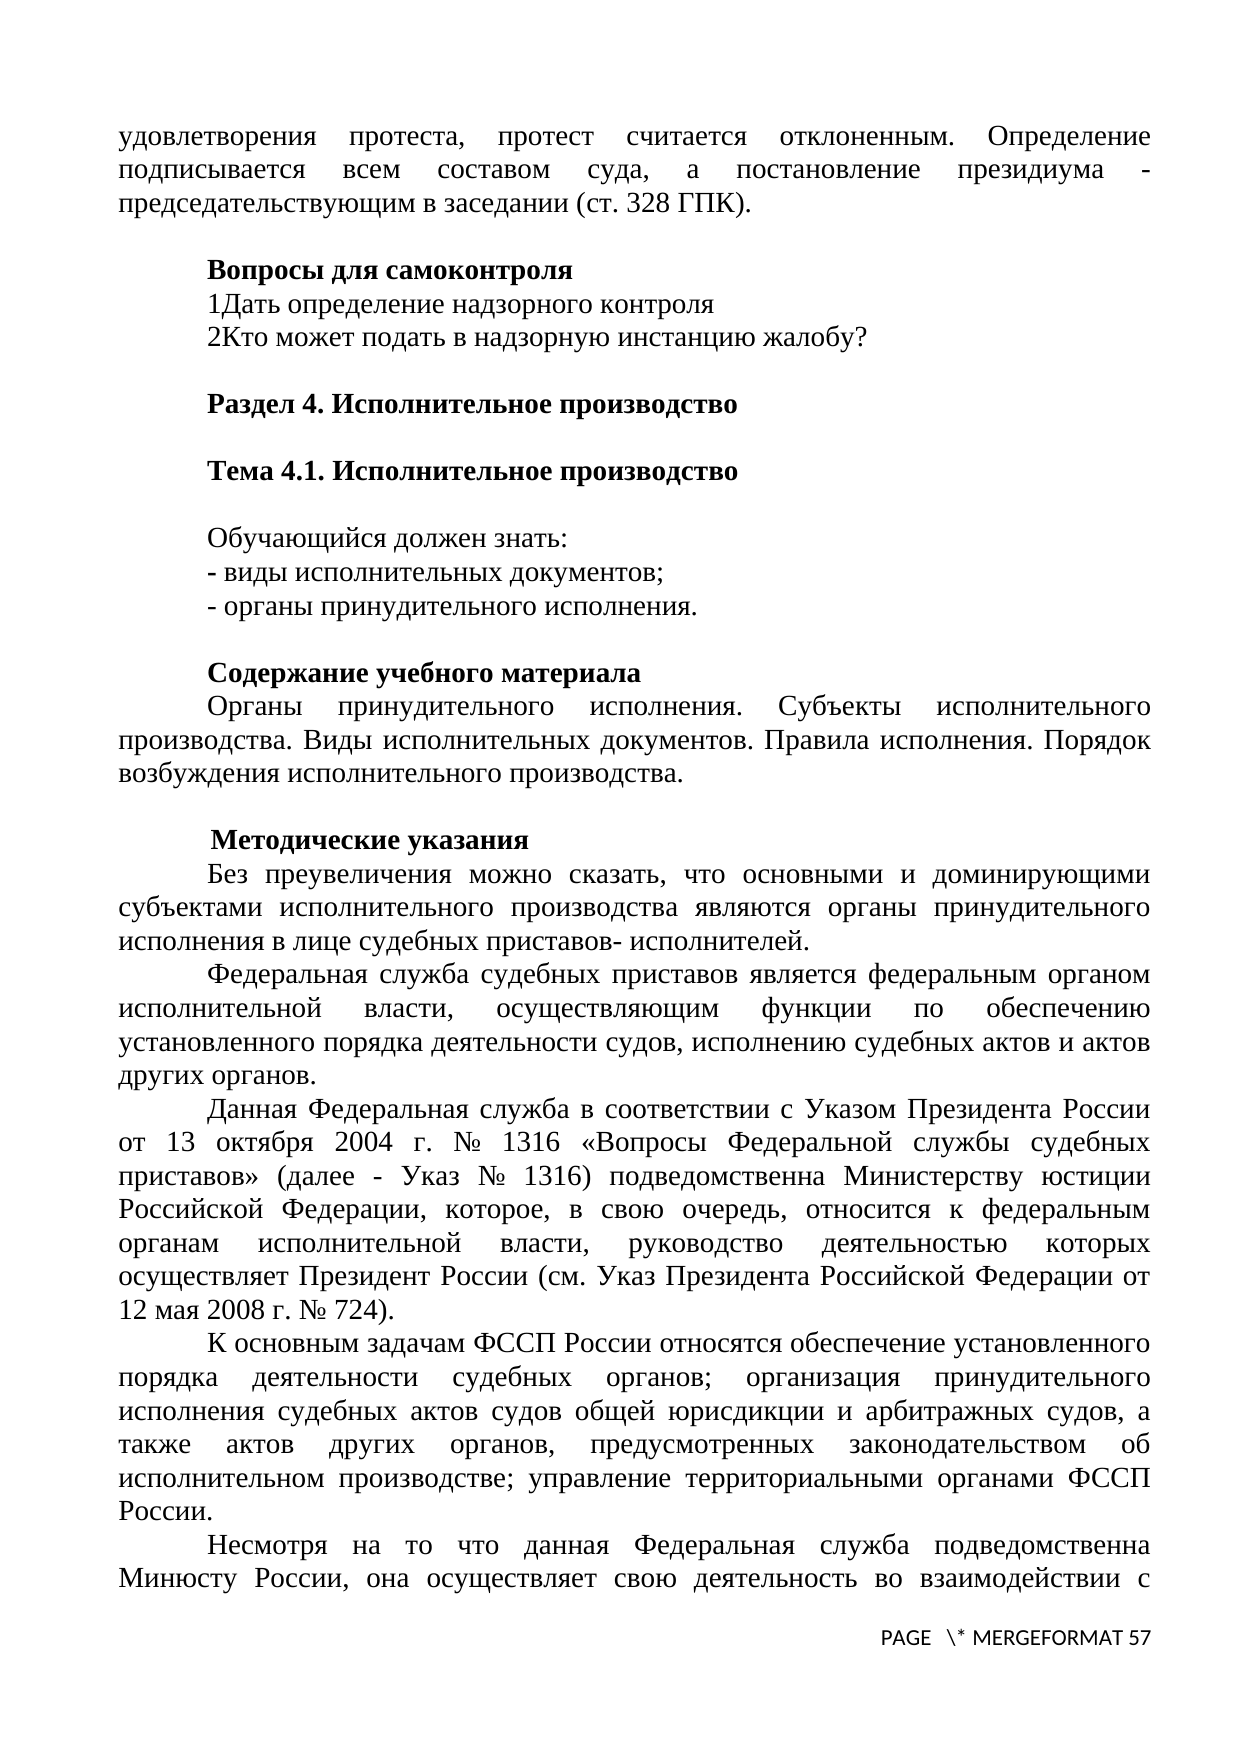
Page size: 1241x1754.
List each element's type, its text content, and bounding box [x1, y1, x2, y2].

text 1Дать определение надзорного контроля [118, 286, 1152, 319]
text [118, 118, 1152, 219]
text - органы принудительного исполнения. [118, 588, 1152, 621]
text Вопросы для самоконтроля [118, 252, 1152, 286]
text Содержание учебного материала [118, 655, 1152, 688]
text - виды исполнительных документов; [118, 554, 1152, 588]
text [118, 1527, 1152, 1594]
text Без преувеличения можно сказать, что основными и доминирующими субъектами исполнительного производства являются органы принудительного исполнения в лице судебных приставов- исполнителей. [118, 856, 1152, 957]
text Органы принудительного исполнения. Субъекты исполнительного производства. Виды исполнительных документов. Правила исполнения. Порядок возбуждения исполнительного производства. [118, 688, 1152, 789]
text К основным задачам ФССП России относятся обеспечение установленного порядка деятельности судебных органов; организация принудительного исполнения судебных актов судов общей юрисдикции и арбитражных судов, а также актов других органов, предусмотренных законодательством об исполнительном производстве; управление территориальными органами ФССП России. [118, 1326, 1152, 1527]
text Тема 4.1. Исполнительное производство [118, 453, 1152, 487]
text Раздел 4. Исполнительное производство [118, 386, 1152, 420]
text Данная Федеральная служба в соответствии с Указом Президента России от 13 октября 2004 г. № 1316 «Вопросы Федеральной службы судебных приставов» (далее - Указ № 1316) подведомственна Министерству юстиции Российской Федерации, которое, в свою очередь, относится к федеральным органам исполнительной власти, руководство деятельностью которых осуществляет Президент России (см. Указ Президента Российской Федерации от 12 мая 2008 г. № 724). [118, 1091, 1152, 1326]
text 2Кто может подать в надзорную инстанцию жалобу? [118, 319, 1152, 353]
text Методические указания [118, 822, 1152, 856]
text Федеральная служба судебных приставов является федеральным органом исполнительной власти, осуществляющим функции по обеспечению установленного порядка деятельности судов, исполнению судебных актов и актов других органов. [118, 957, 1152, 1091]
text Обучающийся должен знать: [118, 521, 1152, 554]
